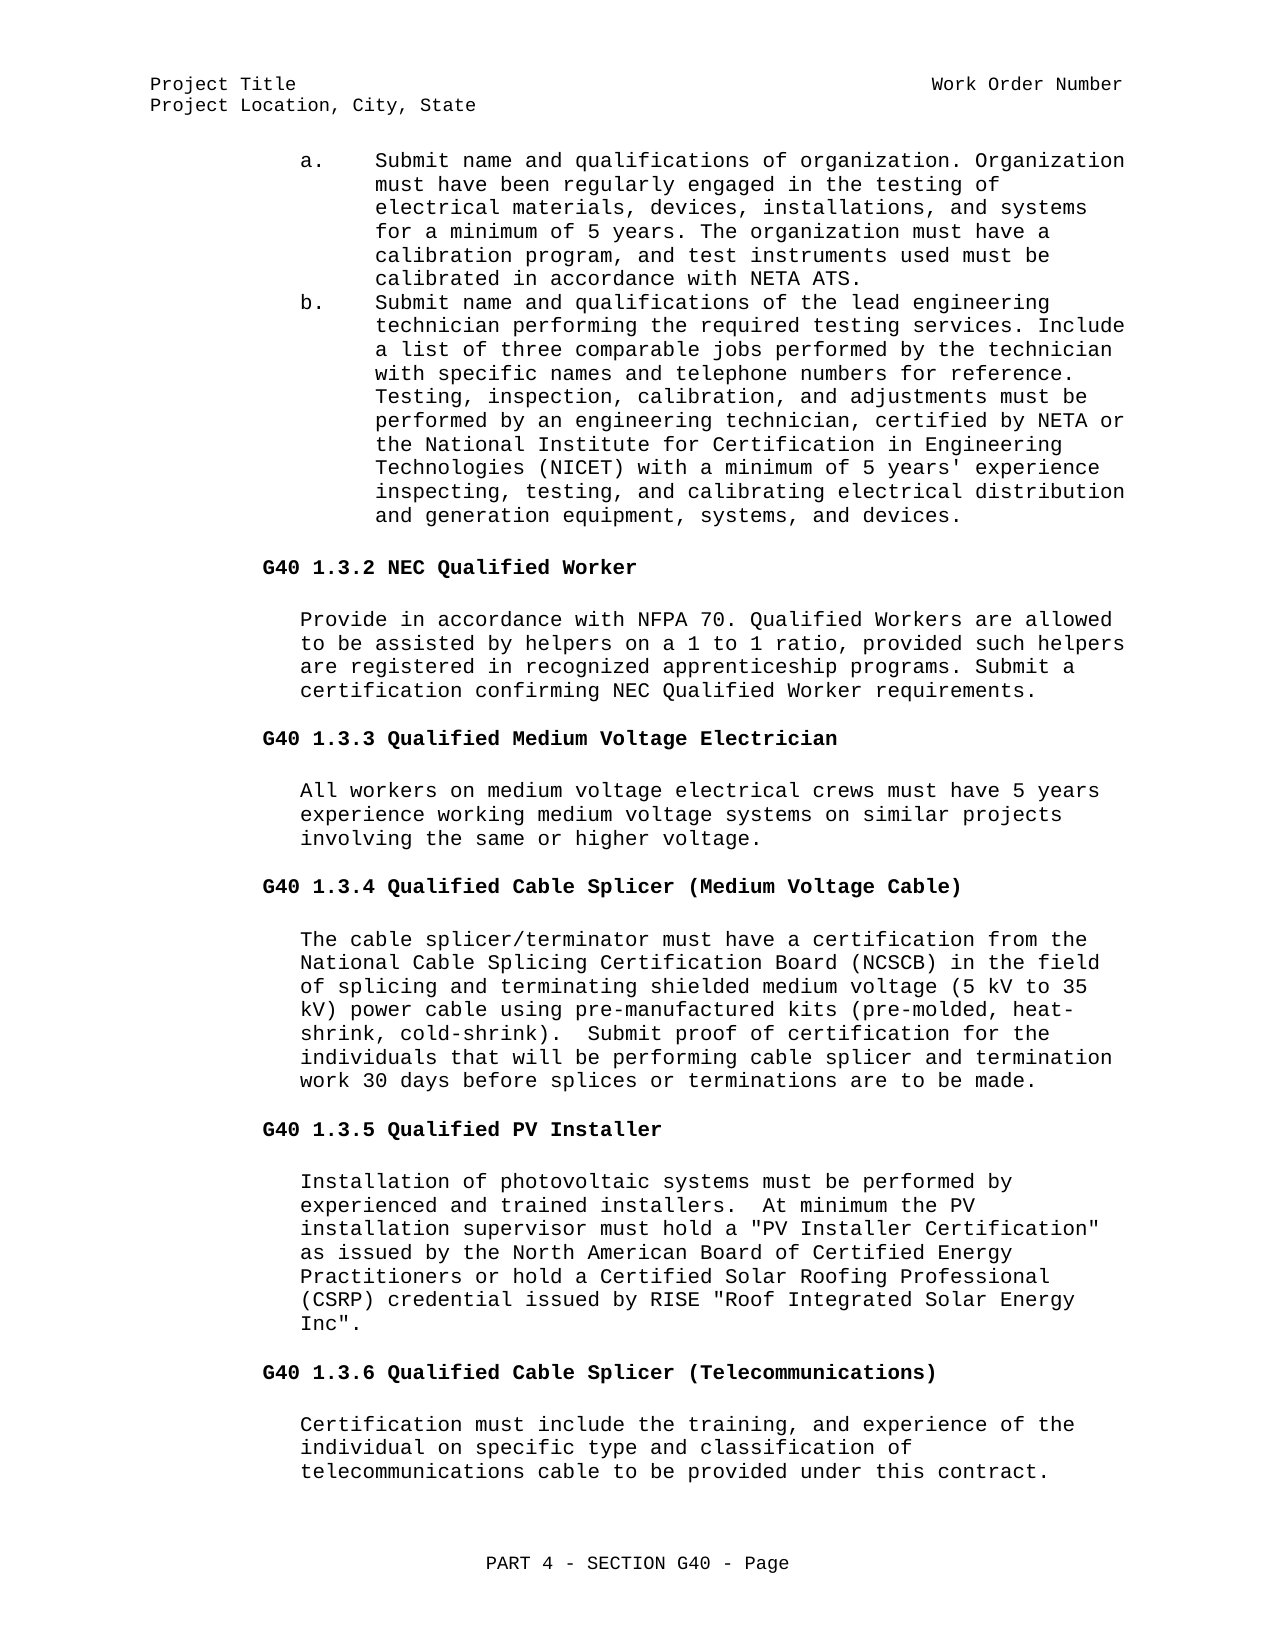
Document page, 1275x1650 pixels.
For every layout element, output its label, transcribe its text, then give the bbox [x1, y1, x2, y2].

text b. Submit name and qualifications of the lead engineering technician performing the required testing services. Include a list of three comparable jobs performed by the technician with specific names and telephone numbers for reference. Testing, inspection, calibration, and adjustments must be performed by an engineering technician, certified by NETA or the National Institute for Certification in Engineering Technologies (NICET) with a minimum of 5 years' experience inspecting, testing, and calibrating electrical distribution and generation equipment, systems, and devices. [300, 292, 1125, 528]
text The cable splicer/terminator must have a certification from the National Cable Splicing Certification Board (NCSCB) in the field of splicing and terminating shielded medium voltage (5 kV to 35 kV) power cable using pre-manufactured kits (pre-molded, heat-shrink, cold-shrink). Submit proof of certification for the individuals that will be performing cable splicer and termination work 30 days before splices or terminations are to be made. [300, 928, 1125, 1094]
text Installation of photovoltaic systems must be performed by experienced and trained installers. At minimum the PV installation supervisor must hold a "PV Installer Certification" as issued by the North American Board of Certified Energy Practitioners or hold a Certified Solar Roofing Professional (CSRP) credential issued by RISE "Roof Integrated Solar Energy Inc". [300, 1171, 1125, 1337]
text Certification must include the training, and experience of the individual on specific type and classification of telecommunications cable to be provided under this contract. [300, 1414, 1125, 1485]
text G40 1.3.2 NEC Qualified Worker [225, 557, 1125, 580]
text Provide in accordance with NFPA 70. Qualified Workers are allowed to be assisted by helpers on a 1 to 1 ratio, provided such helpers are registered in recognized apprenticeship programs. Submit a certification confirming NEC Qualified Worker requirements. [300, 609, 1125, 703]
text G40 1.3.4 Qualified Cable Splicer (Medium Voltage Cable) [225, 876, 1125, 900]
text G40 1.3.6 Qualified Cable Splicer (Telecommunications) [225, 1362, 1125, 1385]
text G40 1.3.5 Qualified PV Installer [225, 1119, 1125, 1143]
text All workers on medium voltage electrical crews must have 5 years experience working medium voltage systems on similar projects involving the same or higher voltage. [300, 781, 1125, 851]
text G40 1.3.3 Qualified Medium Voltage Electrician [225, 728, 1125, 752]
text a. Submit name and qualifications of organization. Organization must have been regularly engaged in the testing of electrical materials, devices, installations, and systems for a minimum of 5 years. The organization must have a calibration program, and test instruments used must be calibrated in accordance with NETA ATS. [300, 150, 1125, 292]
